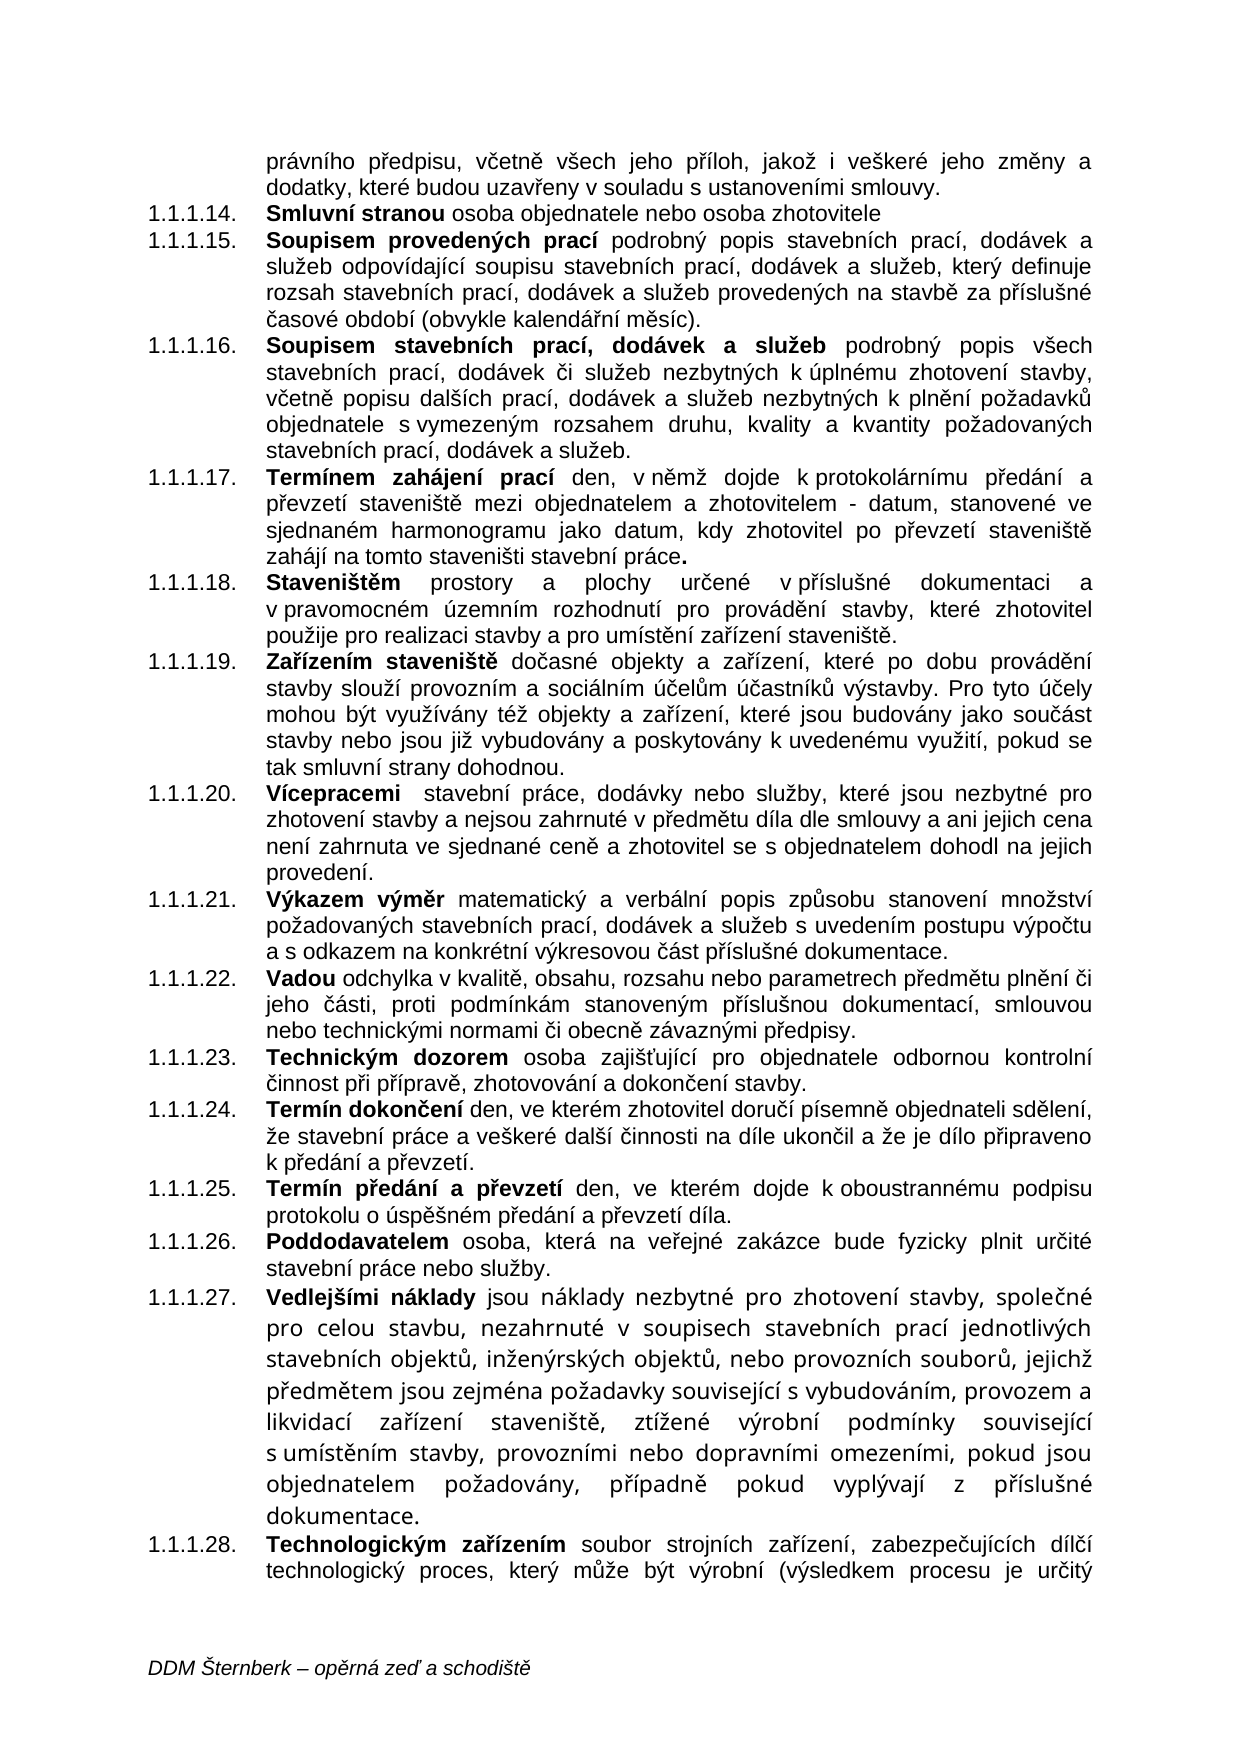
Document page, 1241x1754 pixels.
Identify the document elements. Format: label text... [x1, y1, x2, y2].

list Výkazem výměr matematický a verbální popis způsobu stanovení množství požadovaných stavebních prací, dodávek a služeb s uvedením postupu výpočtu a s odkazem na konkrétní výkresovou část příslušné dokumentace. [148, 886, 1093, 964]
list Poddodavatelem osoba, která na veřejné zakázce bude fyzicky plnit určité stavební práce nebo služby. [148, 1228, 1093, 1281]
list Soupisem stavebních prací, dodávek a služeb podrobný popis všech stavebních prací, dodávek či služeb nezbytných k úplnému zhotovení stavby, včetně popisu dalších prací, dodávek a služeb nezbytných k plnění požadavků objednatele s vymezeným rozsahem druhu, kvality a kvantity požadovaných stavebních prací, dodávek a služeb. [148, 332, 1093, 464]
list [148, 1531, 1093, 1583]
list Termín předání a převzetí den, ve kterém dojde k oboustrannému podpisu protokolu o úspěšném předání a převzetí díla. [148, 1175, 1093, 1228]
list Termínem zahájení prací den, v němž dojde k protokolárnímu předání a převzetí staveniště mezi objednatelem a zhotovitelem - datum, stanovené ve sjednaném harmonogramu jako datum, kdy zhotovitel po převzetí staveniště zahájí na tomto staveništi stavební práce. [148, 464, 1093, 569]
list Technickým dozorem osoba zajišťující pro objednatele odbornou kontrolní činnost při přípravě, zhotovování a dokončení stavby. [148, 1044, 1093, 1096]
list Termín dokončení den, ve kterém zhotovitel doručí písemně objednateli sdělení, že stavební práce a veškeré další činnosti na díle ukončil a že je dílo připraveno k předání a převzetí. [148, 1096, 1093, 1175]
list Soupisem provedených prací podrobný popis stavebních prací, dodávek a služeb odpovídající soupisu stavebních prací, dodávek a služeb, který definuje rozsah stavebních prací, dodávek a služeb provedených na stavbě za příslušné časové období (obvykle kalendářní měsíc). [148, 227, 1093, 332]
list Vedlejšími náklady jsou náklady nezbytné pro zhotovení stavby, společné pro celou stavbu, nezahrnuté v soupisech stavebních prací jednotlivých stavebních objektů, inženýrských objektů, nebo provozních souborů, jejichž předmětem jsou zejména požadavky související s vybudováním, provozem a likvidací zařízení staveniště, ztížené výrobní podmínky související s umístěním stavby, provozními nebo dopravními omezeními, pokud jsou objednatelem požadovány, případně pokud vyplývají z příslušné dokumentace. [148, 1281, 1093, 1531]
list Smluvní stranou osoba objednatele nebo osoba zhotovitele [148, 200, 1093, 227]
list Staveništěm prostory a plochy určené v příslušné dokumentaci a v pravomocném územním rozhodnutí pro provádění stavby, které zhotovitel použije pro realizaci stavby a pro umístění zařízení staveniště. [148, 569, 1093, 648]
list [148, 148, 1093, 200]
list Vadou odchylka v kvalitě, obsahu, rozsahu nebo parametrech předmětu plnění či jeho části, proti podmínkám stanoveným příslušnou dokumentací, smlouvou nebo technickými normami či obecně závaznými předpisy. [148, 964, 1093, 1044]
list Vícepracemi stavební práce, dodávky nebo služby, které jsou nezbytné pro zhotovení stavby a nejsou zahrnuté v předmětu díla dle smlouvy a ani jejich cena není zahrnuta ve sjednané ceně a zhotovitel se s objednatelem dohodl na jejich provedení. [148, 780, 1093, 886]
list Zařízením staveniště dočasné objekty a zařízení, které po dobu provádění stavby slouží provozním a sociálním účelům účastníků výstavby. Pro tyto účely mohou být využívány též objekty a zařízení, které jsou budovány jako součást stavby nebo jsou již vybudovány a poskytovány k uvedenému využití, pokud se tak smluvní strany dohodnou. [148, 648, 1093, 780]
